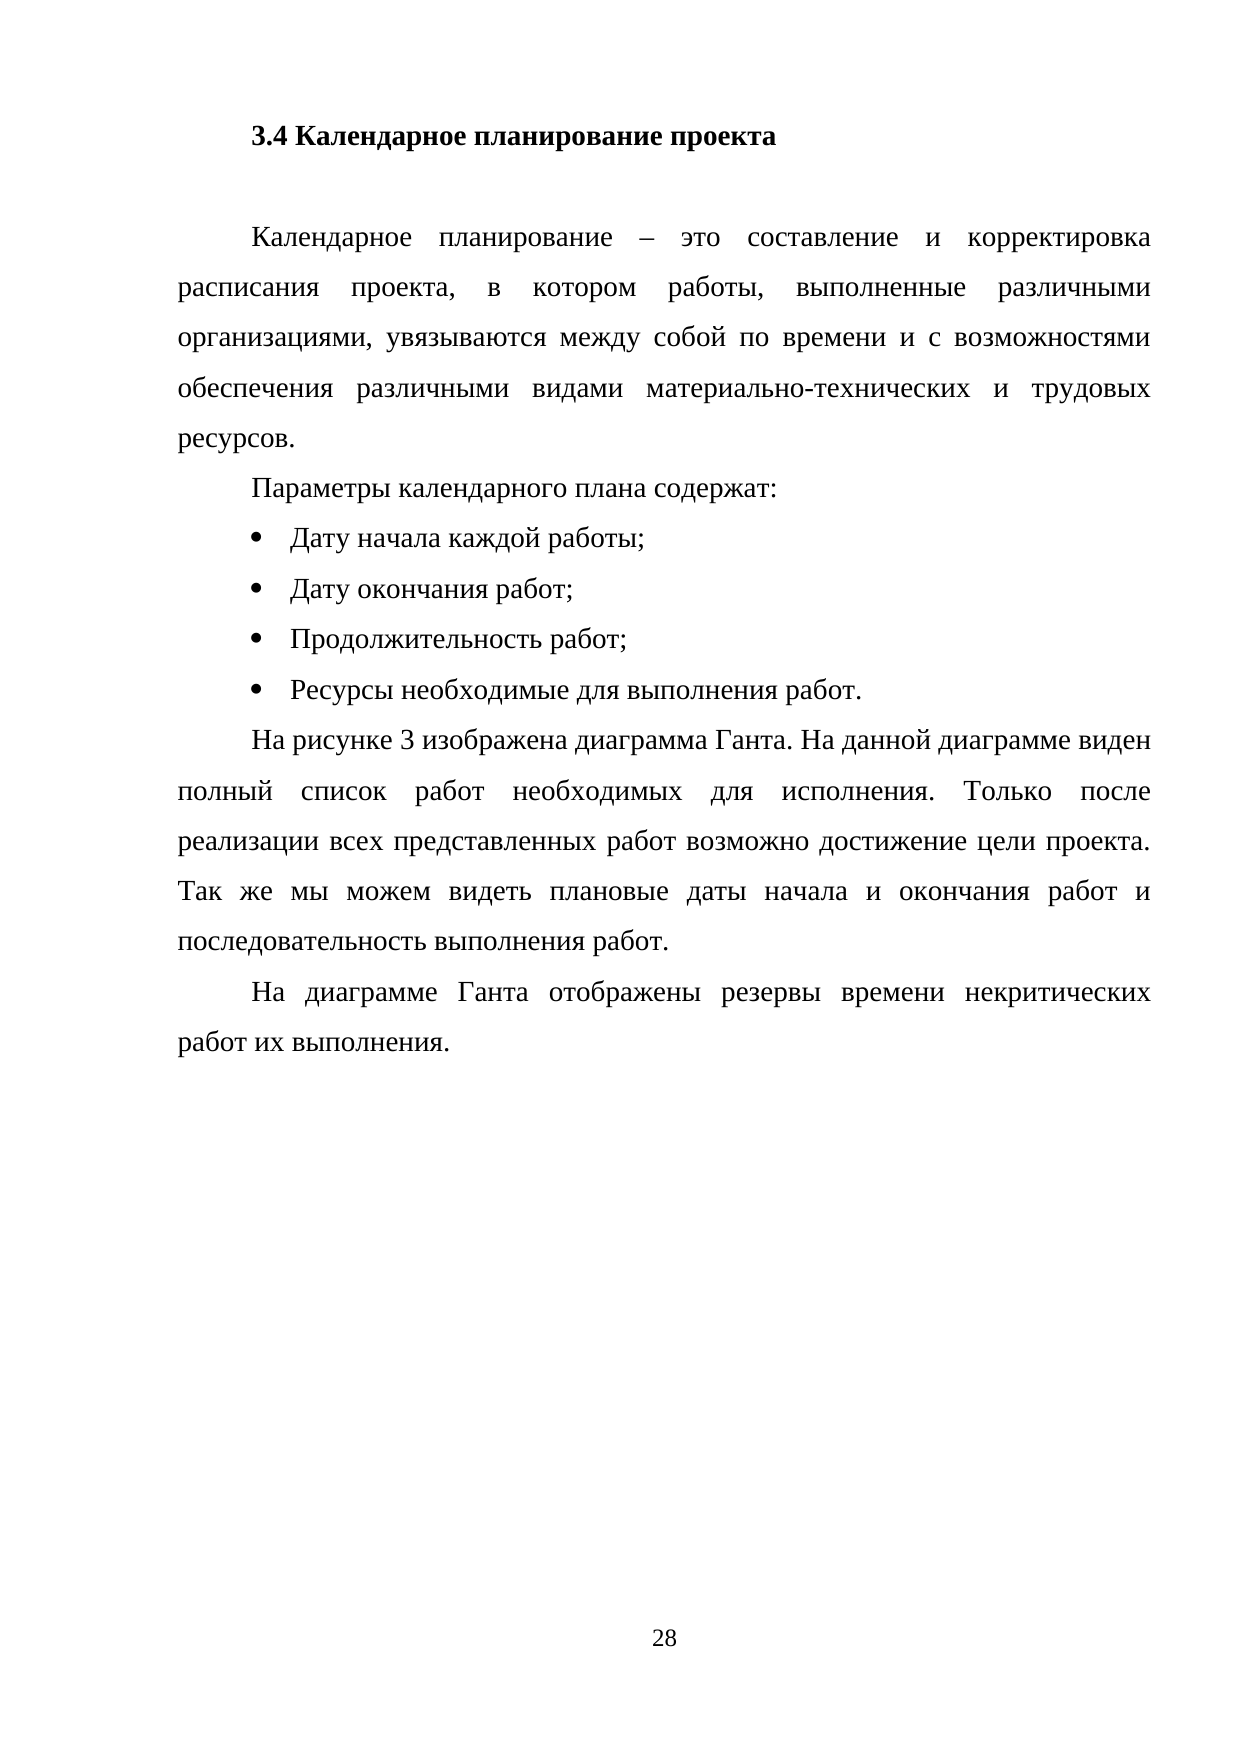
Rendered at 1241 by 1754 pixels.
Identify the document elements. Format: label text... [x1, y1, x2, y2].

text На рисунке 3 изображена диаграмма Ганта. На данной диаграмме виден полный список работ необходимых для исполнения. Только после реализации всех представленных работ возможно достижение цели проекта. Так же мы можем видеть плановые даты начала и окончания работ и последовательность выполнения работ. [177, 722, 1152, 957]
list Ресурсы необходимые для выполнения работ. [177, 672, 1152, 706]
text Параметры календарного плана содержат: [177, 470, 1152, 504]
list Продолжительность работ; [177, 621, 1152, 655]
list Дату окончания работ; [177, 571, 1152, 605]
text Календарное планирование – это составление и корректировка расписания проекта, в котором работы, выполненные различными организациями, увязываются между собой по времени и с возможностями обеспечения различными видами материально-технических и трудовых ресурсов. [177, 219, 1152, 453]
list Дату начала каждой работы; [177, 521, 1152, 554]
text На диаграмме Ганта отображены резервы времени некритических работ их выполнения. [177, 974, 1152, 1058]
text 3.4 Календарное планирование проекта [177, 118, 1152, 152]
